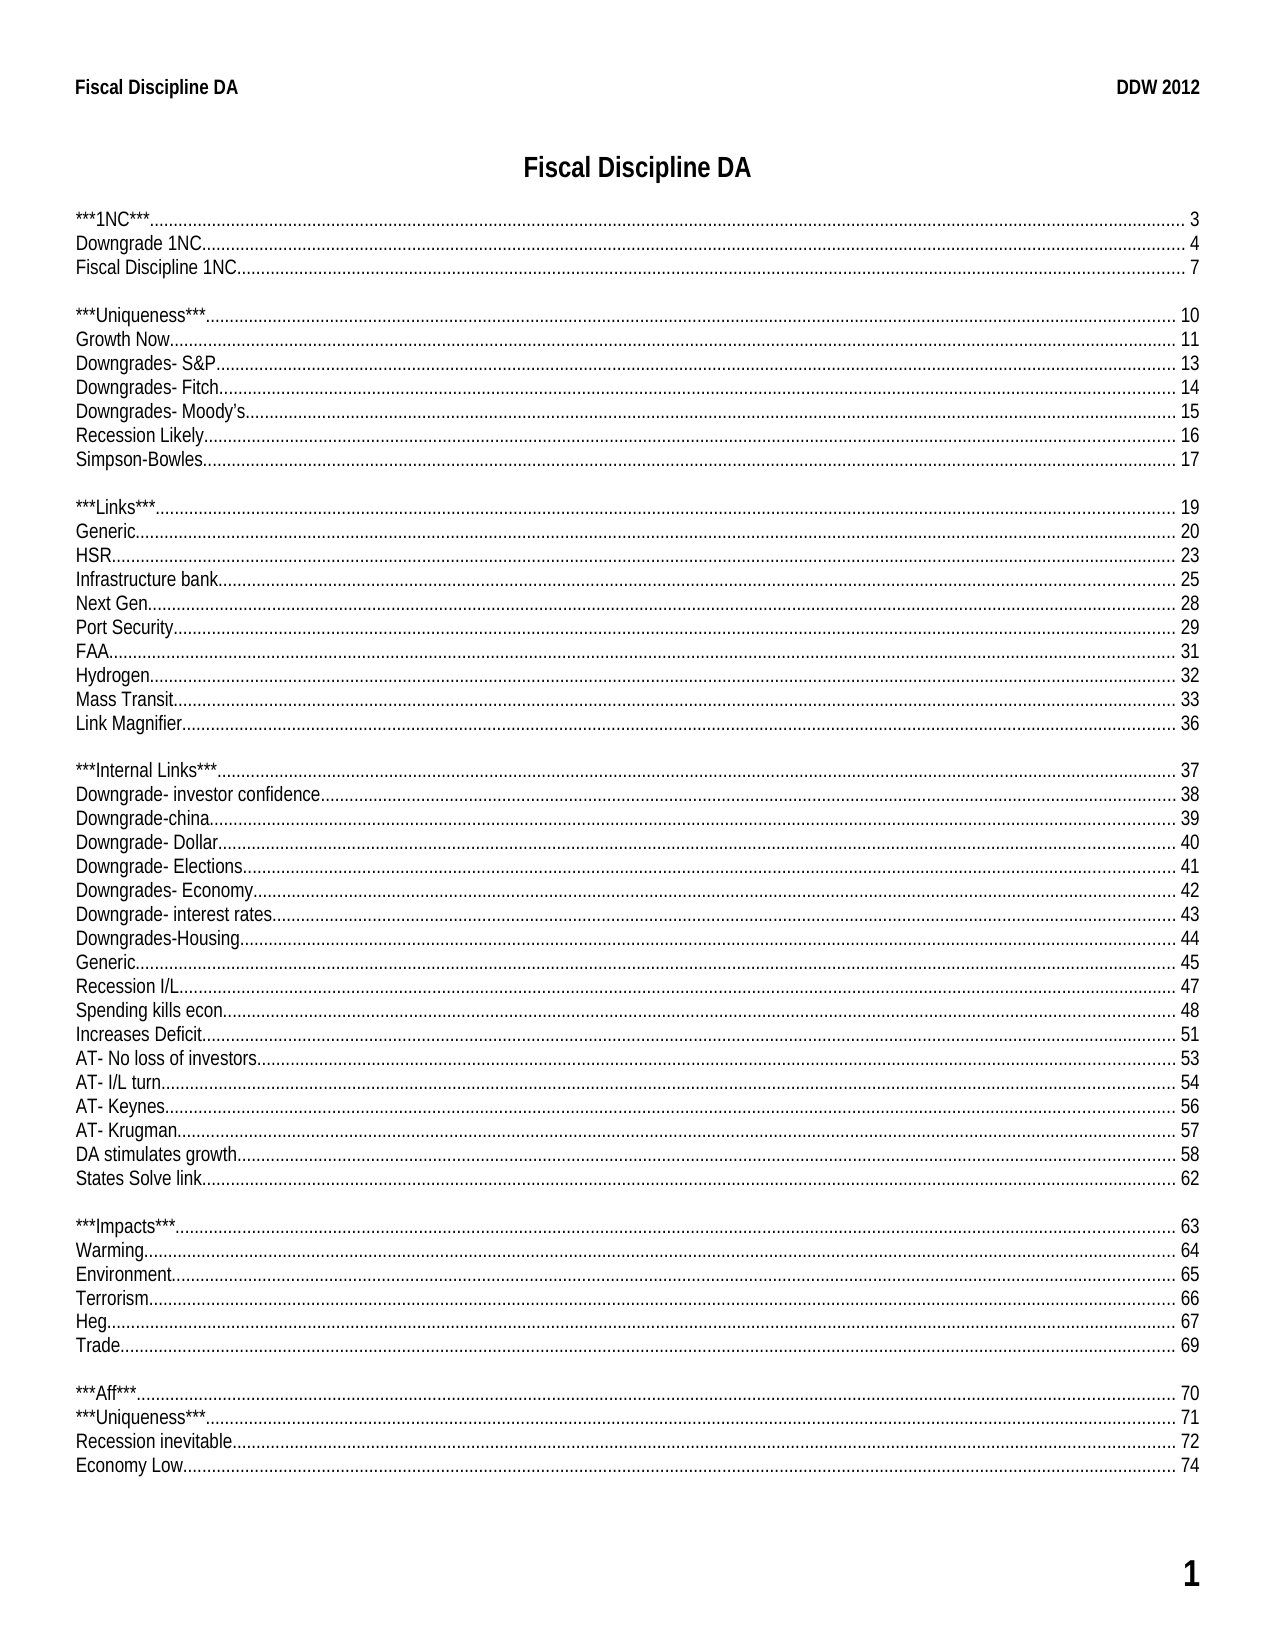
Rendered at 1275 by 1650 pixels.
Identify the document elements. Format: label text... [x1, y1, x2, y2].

text Heg 67 [75, 1309, 1200, 1333]
text ***Uniqueness*** 71 [75, 1405, 1200, 1429]
text Downgrade- Elections 41 [75, 854, 1200, 878]
text Link Magnifier 36 [75, 711, 1200, 734]
text Environment 65 [75, 1262, 1200, 1286]
text Increases Deficit 51 [75, 1022, 1200, 1046]
text Downgrade- investor confidence 38 [75, 782, 1200, 806]
text AT- I/L turn 54 [75, 1070, 1200, 1094]
text Warming 64 [75, 1238, 1200, 1262]
text Mass Transit 33 [75, 687, 1200, 711]
text Downgrade-china 39 [75, 806, 1200, 830]
text Economy Low 74 [75, 1453, 1200, 1477]
text Simpson-Bowles 17 [75, 447, 1200, 471]
text Trade 69 [75, 1333, 1200, 1357]
text Recession Likely 16 [75, 423, 1200, 447]
text Downgrades-Housing 44 [75, 926, 1200, 950]
text Downgrade- Dollar 40 [75, 830, 1200, 854]
text Spending kills econ 48 [75, 998, 1200, 1022]
text Recession inevitable 72 [75, 1429, 1200, 1453]
text ***1NC*** 3 [75, 207, 1200, 231]
text AT- No loss of investors 53 [75, 1046, 1200, 1070]
text AT- Keynes 56 [75, 1094, 1200, 1118]
text ***Internal Links*** 37 [75, 758, 1200, 782]
text Downgrade- interest rates 43 [75, 902, 1200, 926]
text Downgrades- Fitch 14 [75, 375, 1200, 399]
text Downgrade 1NC 4 [75, 231, 1200, 255]
text Generic 45 [75, 950, 1200, 974]
text DA stimulates growth 58 [75, 1142, 1200, 1166]
text Fiscal Discipline 1NC 7 [75, 255, 1200, 279]
text ***Uniqueness*** 10 [75, 303, 1200, 327]
text Next Gen 28 [75, 591, 1200, 615]
text Hydrogen 32 [75, 663, 1200, 687]
text States Solve link 62 [75, 1166, 1200, 1190]
text Generic 20 [75, 519, 1200, 543]
text Port Security 29 [75, 615, 1200, 639]
text Recession I/L 47 [75, 974, 1200, 998]
text Downgrades- Moody’s 15 [75, 399, 1200, 423]
text Downgrades- S&P 13 [75, 351, 1200, 375]
text ***Aff*** 70 [75, 1381, 1200, 1405]
text Infrastructure bank 25 [75, 567, 1200, 591]
text Terrorism 66 [75, 1286, 1200, 1309]
text ***Links*** 19 [75, 495, 1200, 519]
text HSR 23 [75, 543, 1200, 567]
text ***Impacts*** 63 [75, 1214, 1200, 1238]
text Growth Now 11 [75, 327, 1200, 351]
text Downgrades- Economy 42 [75, 878, 1200, 902]
text Fiscal Discipline DA [75, 150, 1200, 183]
text AT- Krugman 57 [75, 1118, 1200, 1142]
text FAA 31 [75, 639, 1200, 663]
